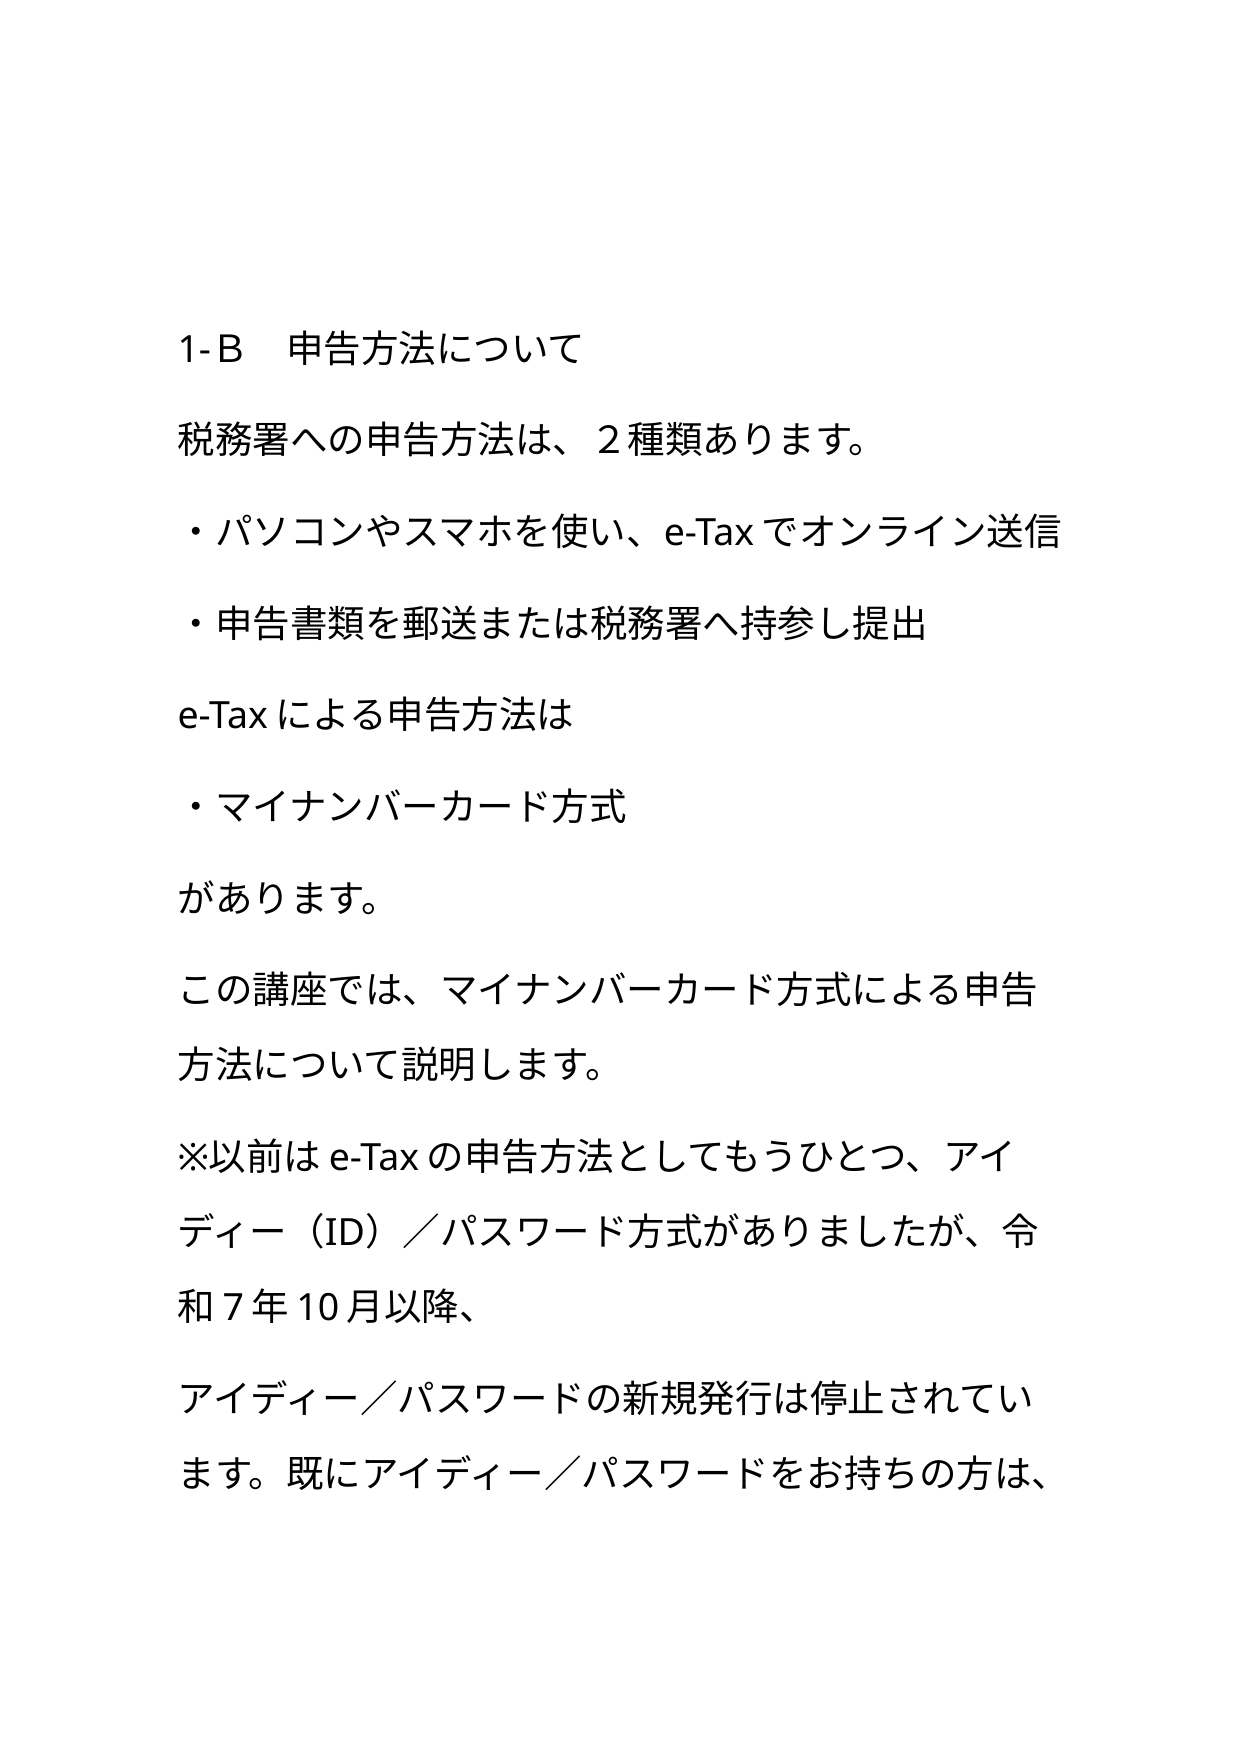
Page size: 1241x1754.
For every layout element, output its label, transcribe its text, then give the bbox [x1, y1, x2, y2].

text があります。 [177, 858, 1063, 933]
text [177, 1358, 1063, 1508]
text 1-Ｂ 申告方法について [177, 308, 1063, 383]
text ・パソコンやスマホを使い、e-Taxでオンライン送信 [177, 492, 1063, 567]
text この講座では、マイナンバーカード方式による申告方法について説明します。 [177, 950, 1063, 1100]
text 税務署への申告方法は、２種類あります。 [177, 400, 1063, 475]
text ・マイナンバーカード方式 [177, 767, 1063, 842]
text e-Taxによる申告方法は [177, 675, 1063, 750]
text ※以前はe-Taxの申告方法としてもうひとつ、アイディー（ID）／パスワード方式がありましたが、令和7年10月以降、 [177, 1117, 1063, 1342]
text ・申告書類を郵送または税務署へ持参し提出 [177, 583, 1063, 658]
